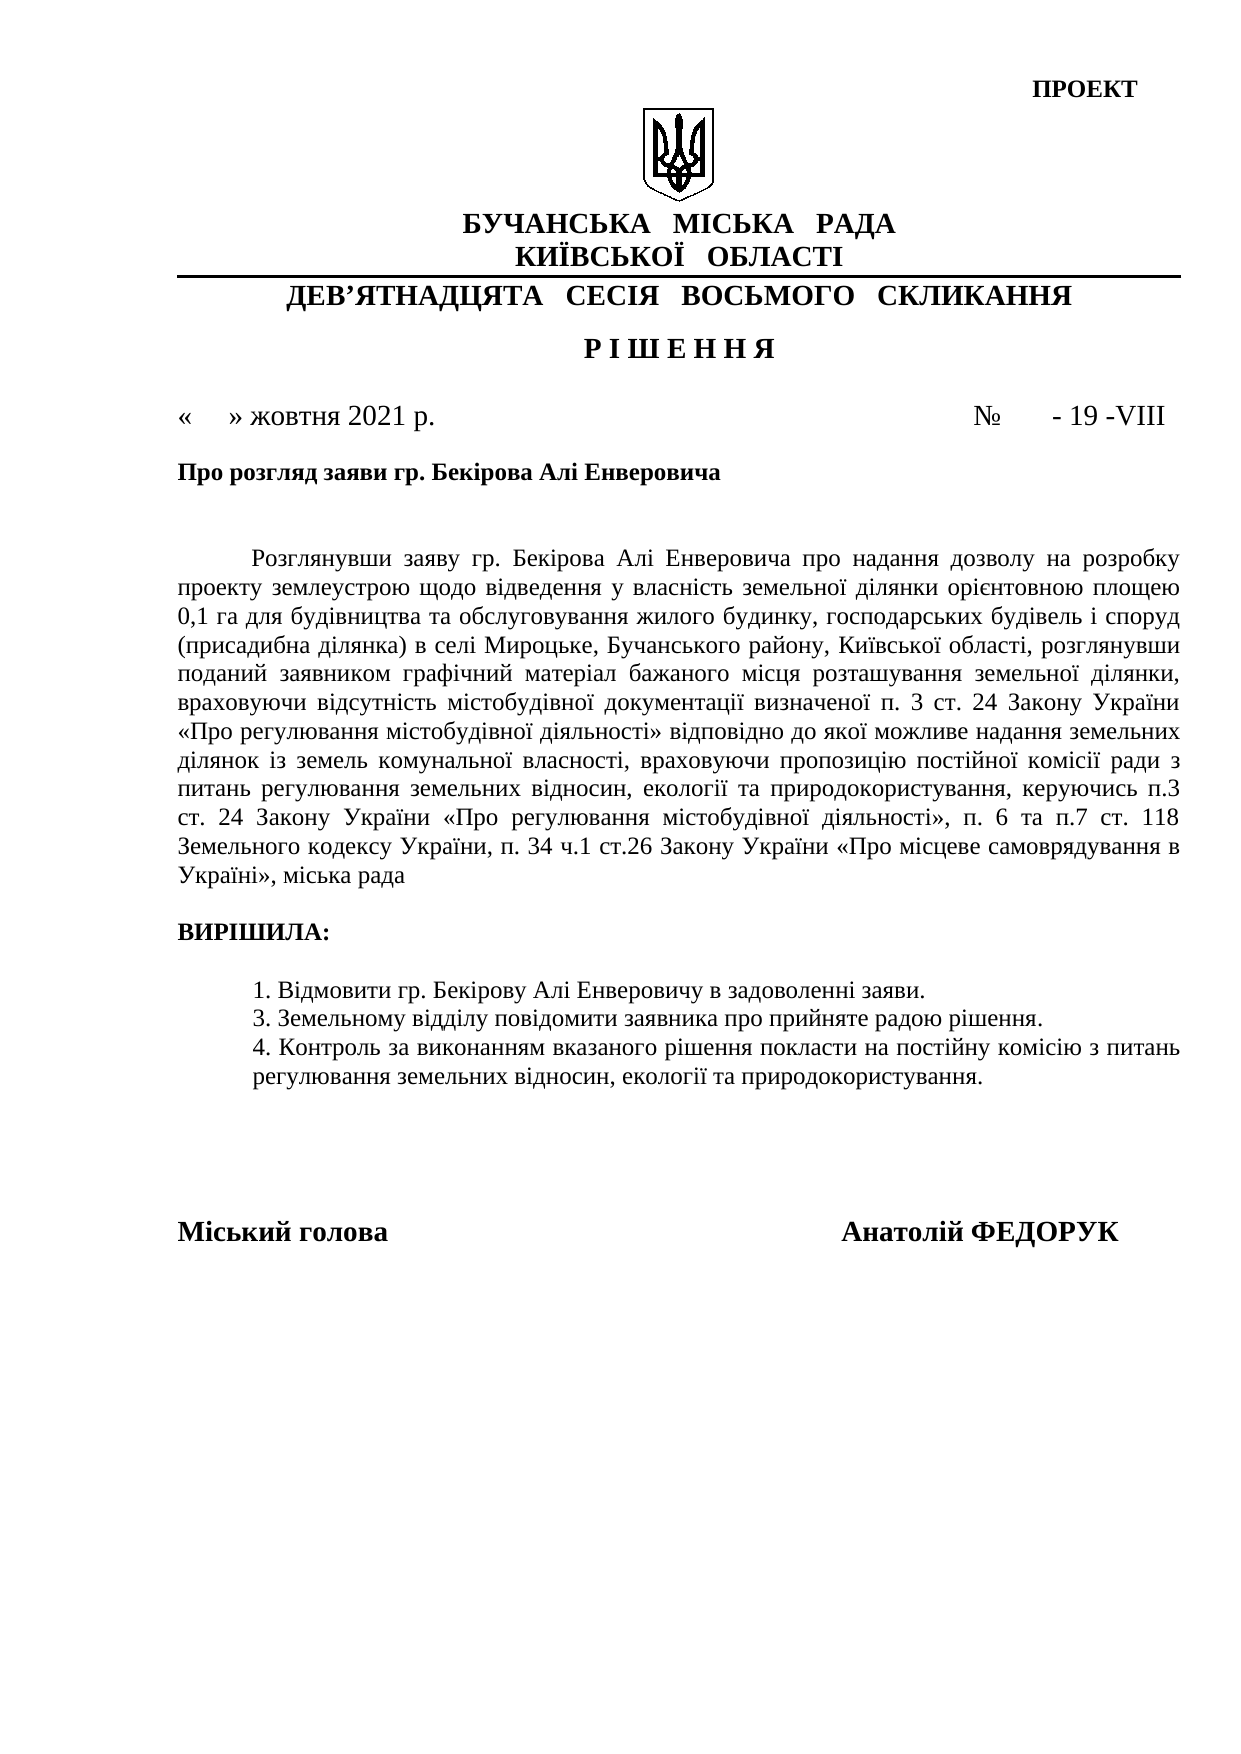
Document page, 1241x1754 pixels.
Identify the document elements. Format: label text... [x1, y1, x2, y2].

text « » жовтня 2021 р. № - 19 -VІІІ [177, 398, 1181, 431]
text Про розгляд заяви гр. Бекірова Алі Енверовича [177, 457, 1181, 486]
text Р І Ш Е Н Н Я [177, 331, 1181, 364]
text ВИРІШИЛА: [177, 917, 1181, 946]
text КИЇВСЬКОЇ ОБЛАСТІ [177, 239, 1181, 275]
text Міський голова Анатолій ФЕДОРУК [177, 1214, 1181, 1248]
text 1. Відмовити гр. Бекірову Алі Енверовичу в задоволенні заяви. [252, 975, 1181, 1003]
text ПРОЕКТ [915, 74, 1181, 103]
text 4. Контроль за виконанням вказаного рішення покласти на постійну комісію з питань регулювання земельних відносин, екології та природокористування. [252, 1032, 1181, 1090]
text ДЕВ’ЯТНАДЦЯТА СЕСІЯ ВОСЬМОГО СКЛИКАННЯ [177, 278, 1181, 312]
text 3. Земельному відділу повідомити заявника про прийняте радою рішення. [252, 1003, 1181, 1032]
text БУЧАНСЬКА МІСЬКА РАДА [177, 206, 1181, 239]
text Розглянувши заяву гр. Бекірова Алі Енверовича про надання дозволу на розробку проекту землеустрою щодо відведення у власність земельної ділянки орієнтовною площею 0,1 га для будівництва та обслуговування жилого будинку, господарських будівель і споруд (присадибна ділянка) в селі Мироцьке, Бучанського району, Київської області, розглянувши поданий заявником графічний матеріал бажаного місця розташування земельної ділянки, враховуючи відсутність містобудівної документації визначеної п. 3 ст. 24 Закону України «Про регулювання містобудівної діяльності» відповідно до якої можливе надання земельних ділянок із земель комунальної власності, враховуючи пропозицію постійної комісії ради з питань регулювання земельних відносин, екології та природокористування, керуючись п.3 ст. 24 Закону України «Про регулювання містобудівної діяльності», п. 6 та п.7 ст. 118 Земельного кодексу України, п. 34 ч.1 ст.26 Закону України «Про місцеве самоврядування в Україні», міська рада [177, 543, 1181, 888]
